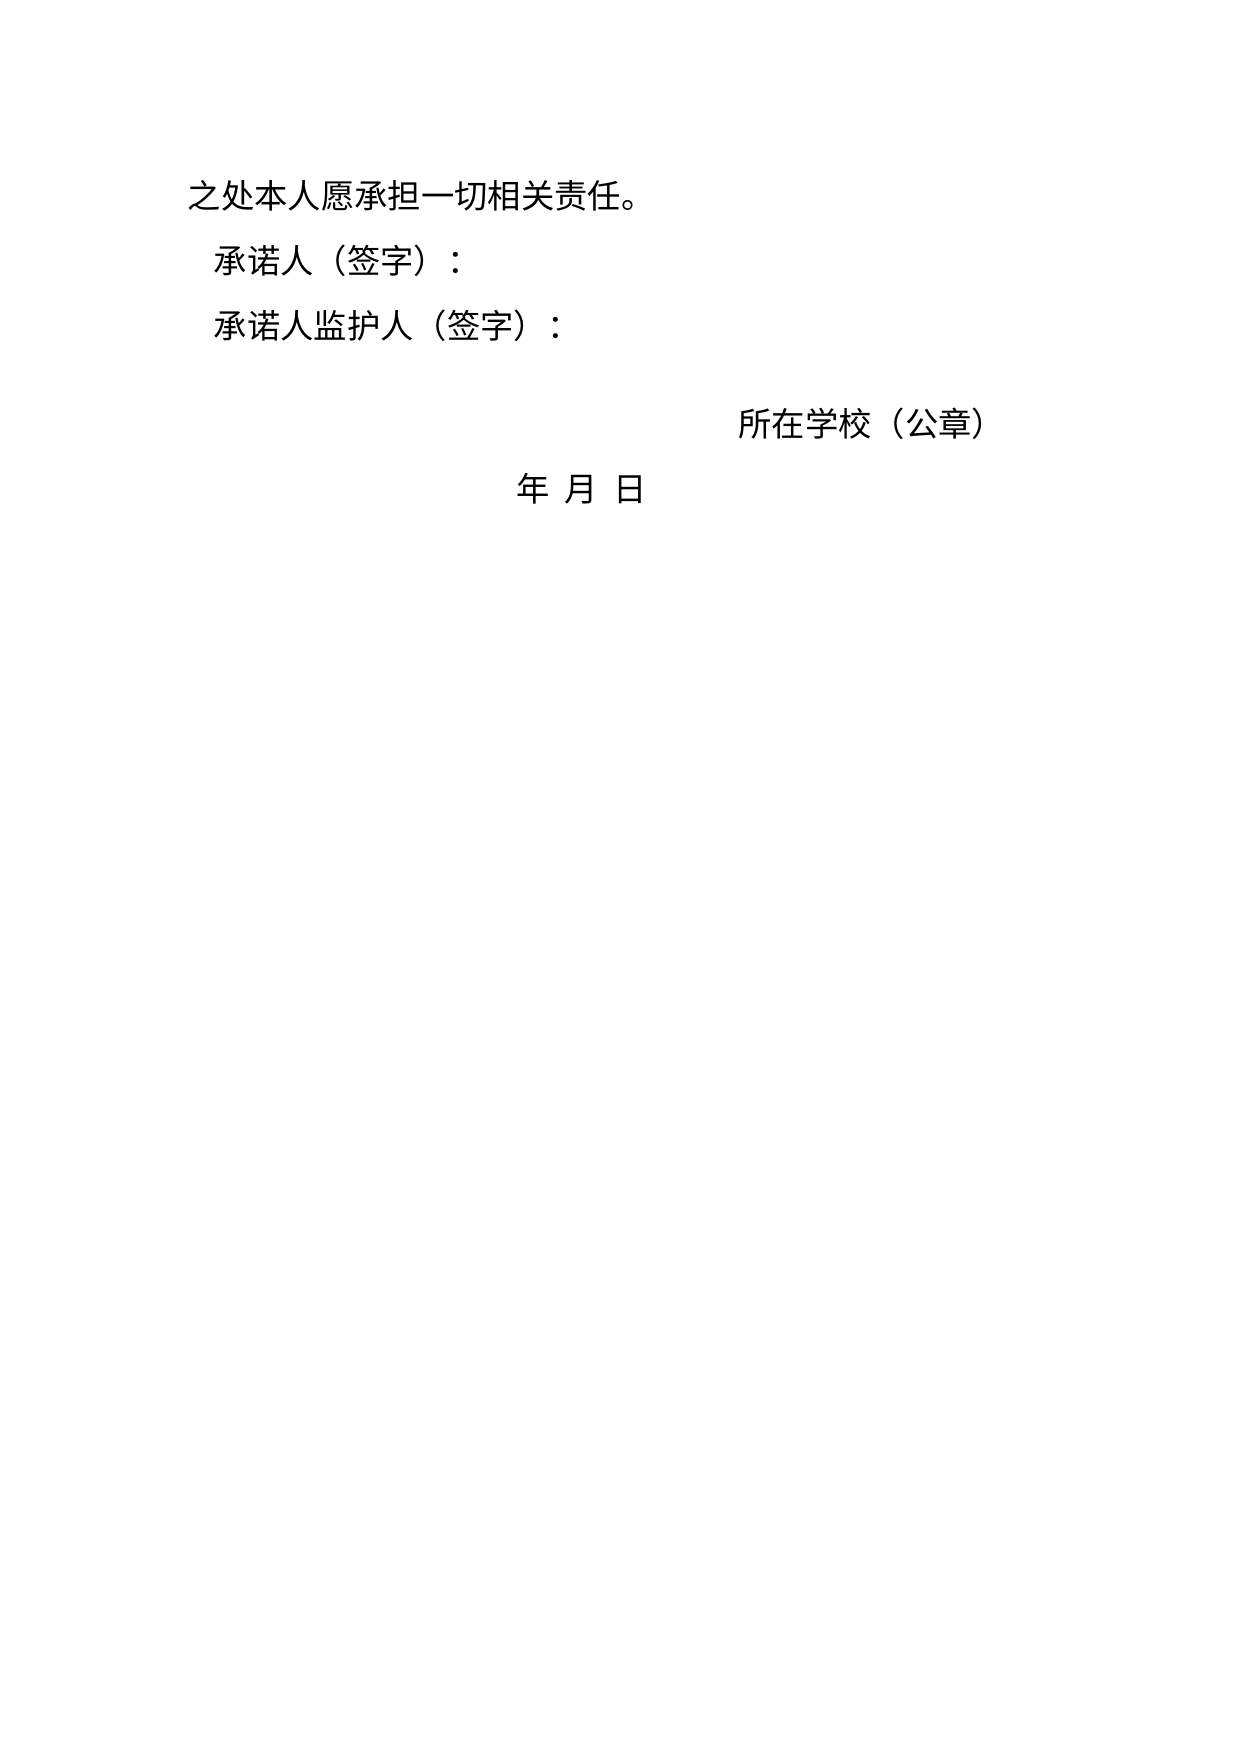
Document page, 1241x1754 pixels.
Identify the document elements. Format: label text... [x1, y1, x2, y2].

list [187, 162, 1053, 227]
list 年 月 日 [187, 454, 1053, 519]
list 所在学校（公章） [187, 389, 1053, 454]
list 承诺人（签字）： [187, 227, 1053, 292]
list 承诺人监护人（签字）： [187, 292, 1053, 357]
